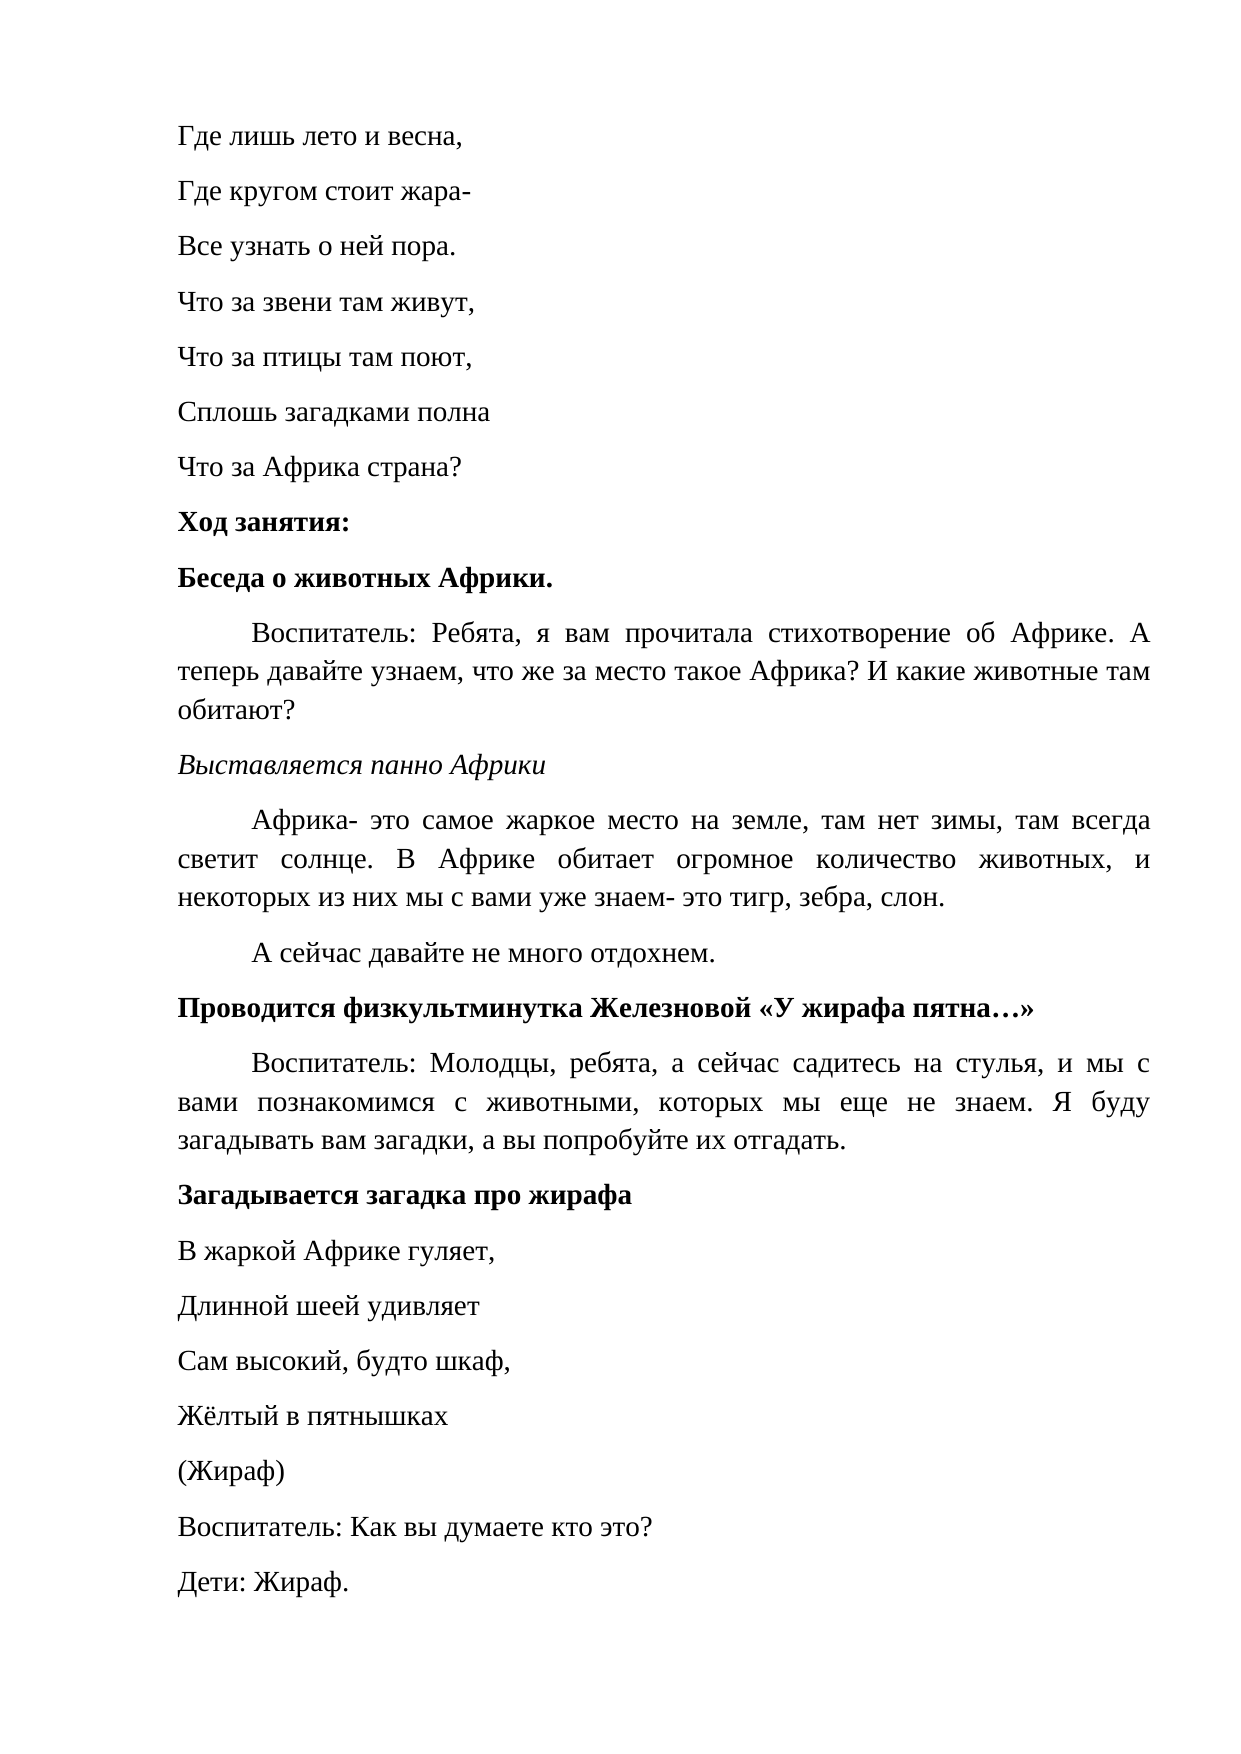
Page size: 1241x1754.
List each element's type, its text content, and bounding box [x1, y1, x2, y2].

text Беседа о животных Африки. [177, 560, 1152, 593]
text Воспитатель: Ребята, я вам прочитала стихотворение об Африке. А теперь давайте узнаем, что же за место такое Африка? И какие животные там обитают? [177, 615, 1152, 726]
text Где лишь лето и весна, [177, 118, 1152, 152]
text Что за Африка страна? [177, 449, 1152, 483]
text Сплошь загадками полна [177, 394, 1152, 428]
text Где кругом стоит жара- [177, 173, 1152, 207]
text Ход занятия: [177, 504, 1152, 538]
text Воспитатель: Молодцы, ребята, а сейчас садитесь на стулья, и мы с вами познакомимся с животными, которых мы еще не знаем. Я буду загадывать вам загадки, а вы попробуйте их отгадать. [177, 1045, 1152, 1156]
text Африка- это самое жаркое место на земле, там нет зимы, там всегда светит солнце. В Африке обитает огромное количество животных, и некоторых из них мы с вами уже знаем- это тигр, зебра, слон. [177, 802, 1152, 913]
text Что за птицы там поют, [177, 339, 1152, 372]
text Длинной шеей удивляет [177, 1288, 1152, 1321]
text А сейчас давайте не много отдохнем. [177, 935, 1152, 968]
text Выставляется панно Африки [177, 747, 1152, 781]
text Проводится физкультминутка Железновой «У жирафа пятна…» [177, 990, 1152, 1023]
text Что за звени там живут, [177, 284, 1152, 317]
text Дети: Жираф. [177, 1564, 1152, 1597]
text Сам высокий, будто шкаф, [177, 1343, 1152, 1377]
text Воспитатель: Как вы думаете кто это? [177, 1509, 1152, 1542]
text Жёлтый в пятнышках [177, 1398, 1152, 1432]
text Все узнать о ней пора. [177, 228, 1152, 262]
text В жаркой Африке гуляет, [177, 1233, 1152, 1266]
text (Жираф) [177, 1453, 1152, 1487]
text Загадывается загадка про жирафа [177, 1177, 1152, 1211]
